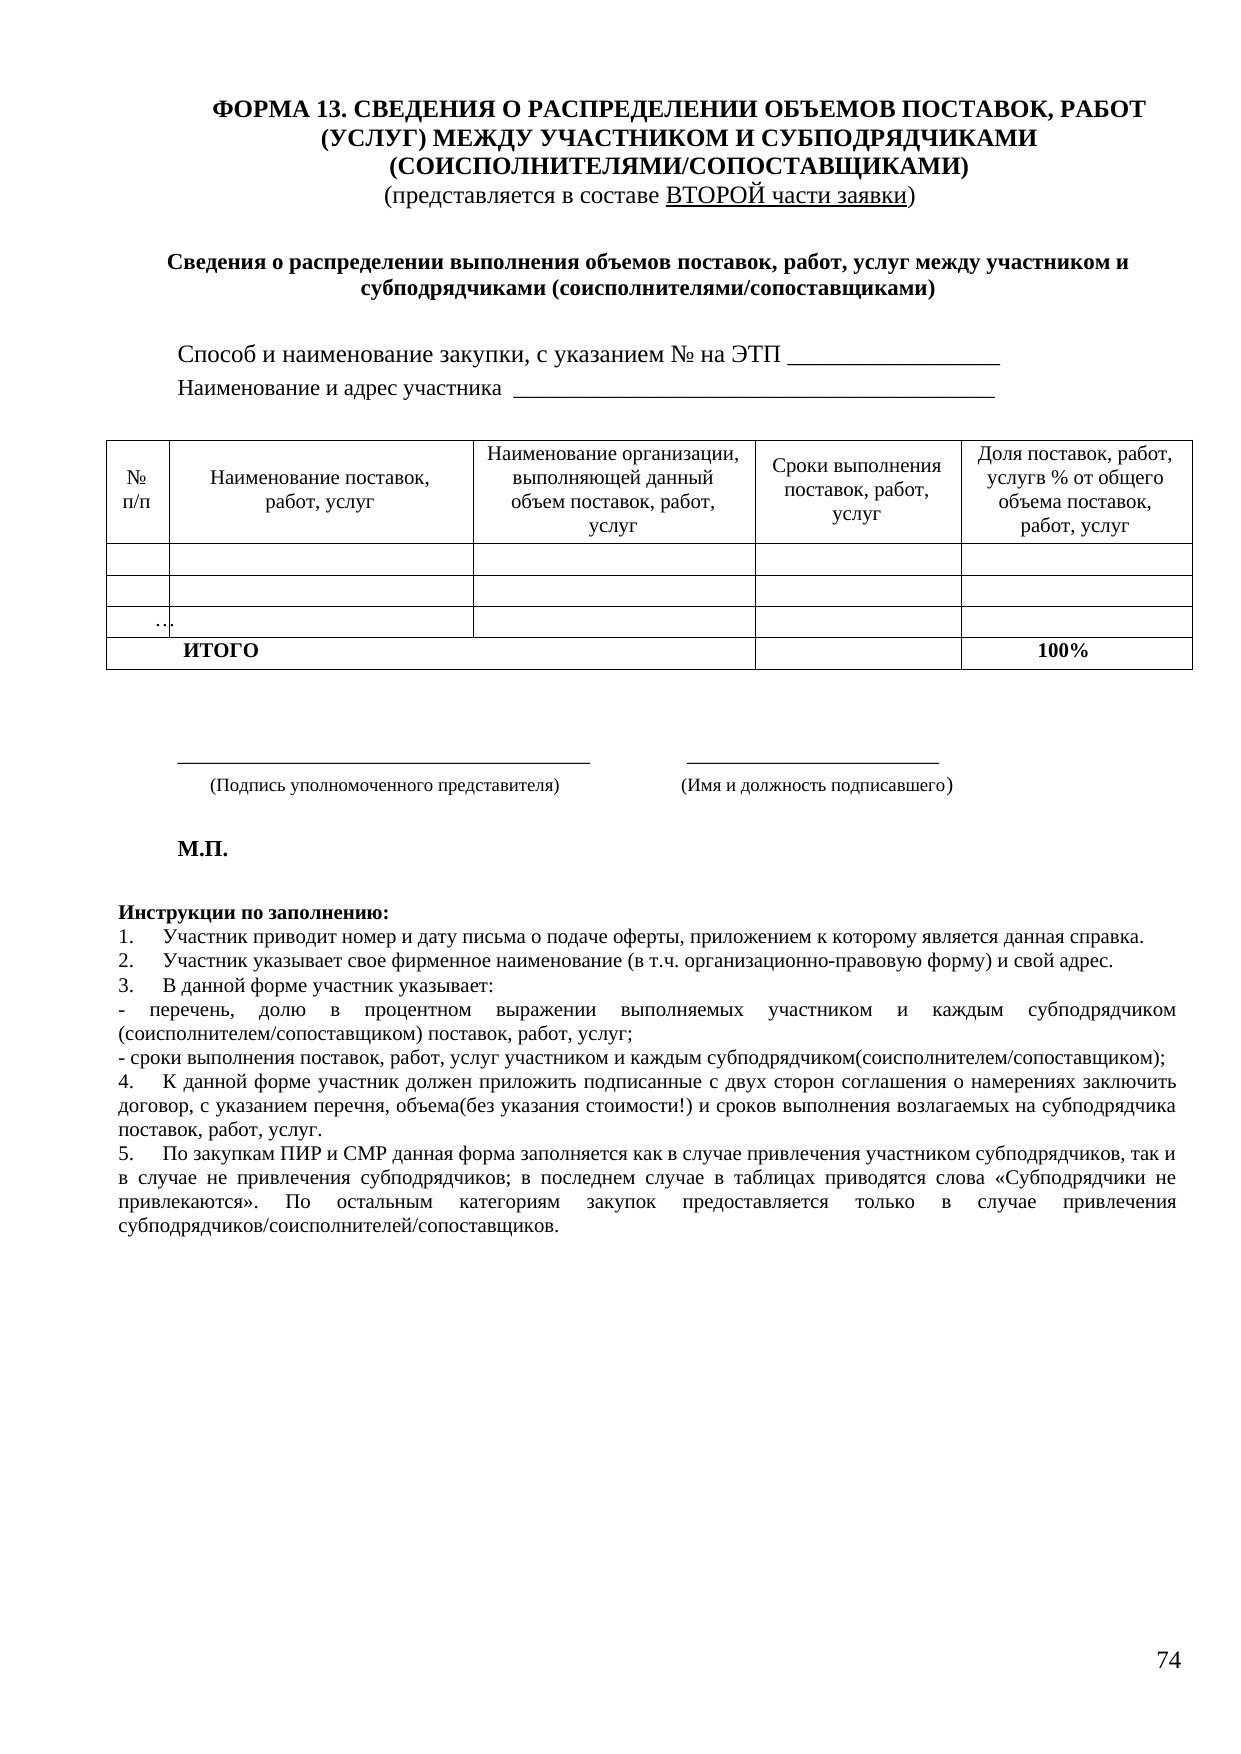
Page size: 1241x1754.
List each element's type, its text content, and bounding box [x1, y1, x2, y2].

text (Подпись уполномоченного представителя) (Имя и должность подписавшего) [118, 772, 1178, 796]
table_cell [962, 607, 1192, 637]
table_header № п/п [107, 441, 169, 543]
table_header Сроки выполнения поставок, работ, услуг [756, 441, 961, 543]
table_cell [962, 576, 1192, 606]
table_cell 100% [962, 638, 1192, 668]
table_cell [962, 544, 1192, 574]
list По закупкам ПИР и СМР данная форма заполняется как в случае привлечения участником субподрядчиков, так и в случае не привлечения субподрядчиков; в последнем случае в таблицах приводятся слова «Субподрядчики не привлекаются». По остальным категориям закупок предоставляется только в случае привлечения субподрядчиков/соисполнителей/сопоставщиков. [118, 1141, 1178, 1237]
table_cell [170, 544, 473, 574]
text Способ и наименование закупки, с указанием № на ЭТП _________________ [118, 339, 1178, 368]
table_cell [756, 607, 961, 637]
table_cell ИТОГО [107, 638, 755, 668]
table_header Доля поставок, работ, услугв % от общего объема поставок, работ, услуг [962, 441, 1192, 543]
table_cell [756, 638, 961, 668]
table_cell [474, 576, 755, 606]
table_header Наименование поставок, работ, услуг [170, 441, 473, 543]
table_cell [756, 576, 961, 606]
text ____________________________________ ______________________ [118, 739, 1178, 766]
table_cell [107, 576, 169, 606]
text М.П. [118, 835, 1178, 861]
table_cell … [107, 607, 169, 637]
text Наименование и адрес участника __________________________________________ [118, 374, 1178, 401]
table_cell [170, 607, 473, 637]
text Инструкции по заполнению: [118, 900, 1178, 924]
table_cell [474, 544, 755, 574]
list Участник приводит номер и дату письма о подаче оферты, приложением к которому является данная справка. [118, 924, 1178, 948]
subtitle ФОРМА 13. Сведения о распределении объемов поставок, работ (услуг) между участником и субподрядчиками (соисполнителями/сопоставщиками) [177, 94, 1181, 180]
list В данной форме участник указывает: [118, 972, 1178, 997]
table_cell [170, 576, 473, 606]
text Сведения о распределении выполнения объемов поставок, работ, услуг между участником и субподрядчиками (соисполнителями/сопоставщиками) [118, 248, 1178, 301]
text - перечень, долю в процентном выражении выполняемых участником и каждым субподрядчиком (соисполнителем/сопоставщиком) поставок, работ, услуг; [118, 997, 1178, 1045]
list К данной форме участник должен приложить подписанные с двух сторон соглашения о намерениях заключить договор, с указанием перечня, объема(без указания стоимости!) и сроков выполнения возлагаемых на субподрядчика поставок, работ, услуг. [118, 1069, 1178, 1141]
table_cell [474, 607, 755, 637]
list Участник указывает свое фирменное наименование (в т.ч. организационно-правовую форму) и свой адрес. [118, 948, 1178, 972]
table_cell [107, 544, 169, 574]
text - сроки выполнения поставок, работ, услуг участником и каждым субподрядчиком(соисполнителем/сопоставщиком); [118, 1045, 1178, 1069]
table_header Наименование организации, выполняющей данный объем поставок, работ, услуг [474, 441, 755, 543]
text (представляется в составе ВТОРОЙ части заявки) [118, 180, 1181, 209]
table_cell [756, 544, 961, 574]
